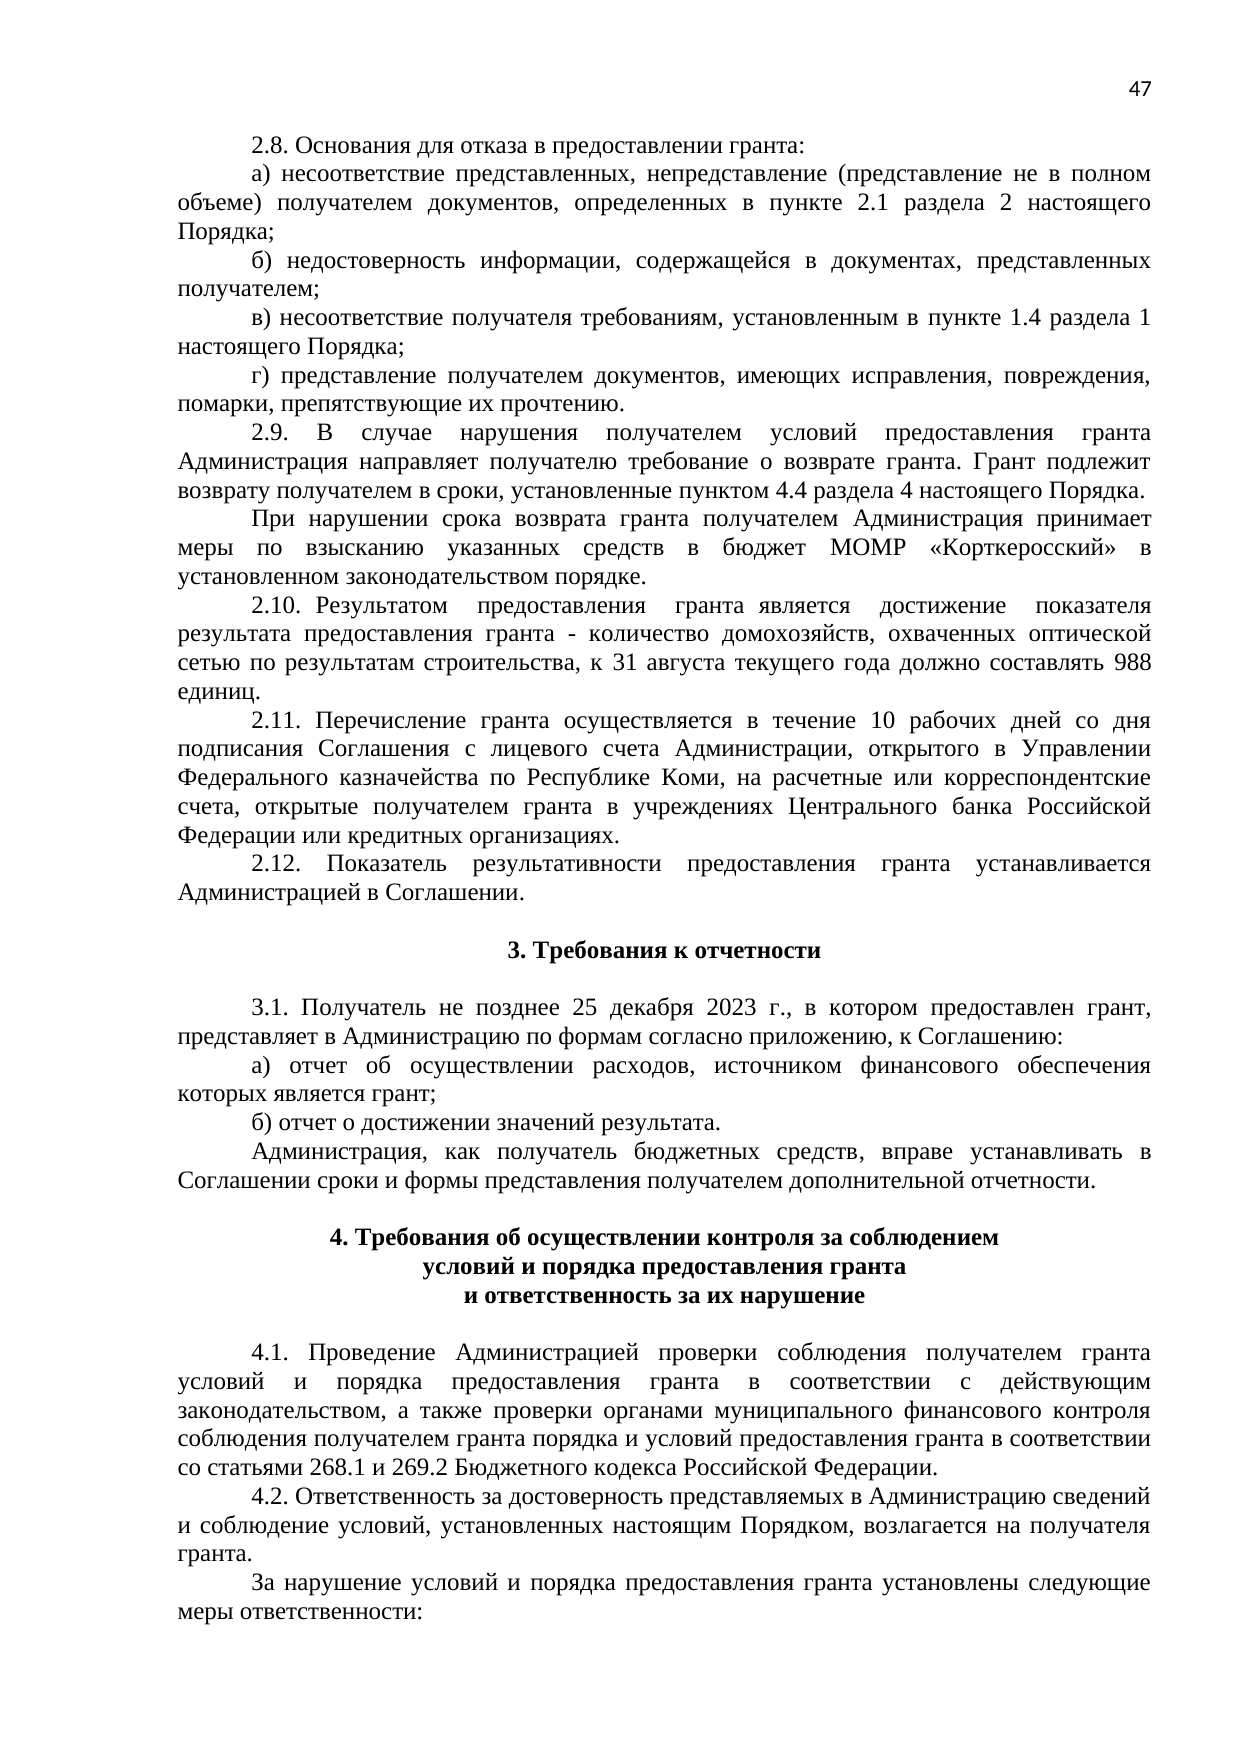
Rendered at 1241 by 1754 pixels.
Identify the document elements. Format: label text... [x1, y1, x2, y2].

text а) отчет об осуществлении расходов, источником финансового обеспечения которых является грант; [177, 1050, 1152, 1107]
text условий и порядка предоставления гранта [177, 1251, 1152, 1280]
text 4. Требования об осуществлении контроля за соблюдением [177, 1222, 1152, 1251]
text 2.10. Результатом предоставления гранта является достижение показателя результата предоставления гранта - количество домохозяйств, охваченных оптической сетью по результатам строительства, к 31 августа текущего года должно составлять 988 единиц. [177, 590, 1152, 705]
text 2.9. В случае нарушения получателем условий предоставления гранта Администрация направляет получателю требование о возврате гранта. Грант подлежит возврату получателем в сроки, установленные пунктом 4.4 раздела 4 настоящего Порядка. [177, 417, 1152, 503]
text б) недостоверность информации, содержащейся в документах, представленных получателем; [177, 245, 1152, 302]
text 3.1. Получатель не позднее 25 декабря 2023 г., в котором предоставлен грант, представляет в Администрацию по формам согласно приложению, к Соглашению: [177, 992, 1152, 1050]
text 2.8. Основания для отказа в предоставлении гранта: [177, 130, 1152, 158]
text За нарушение условий и порядка предоставления гранта установлены следующие меры ответственности: [177, 1567, 1152, 1625]
text и ответственность за их нарушение [177, 1280, 1152, 1308]
text в) несоответствие получателя требованиям, установленным в пункте 1.4 раздела 1 настоящего Порядка; [177, 302, 1152, 360]
text 2.12. Показатель результативности предоставления гранта устанавливается Администрацией в Соглашении. [177, 848, 1152, 906]
text г) представление получателем документов, имеющих исправления, повреждения, помарки, препятствующие их прочтению. [177, 360, 1152, 417]
text Администрация, как получатель бюджетных средств, вправе устанавливать в Соглашении сроки и формы представления получателем дополнительной отчетности. [177, 1136, 1152, 1193]
text б) отчет о достижении значений результата. [177, 1107, 1152, 1136]
text 4.1. Проведение Администрацией проверки соблюдения получателем гранта условий и порядка предоставления гранта в соответствии с действующим законодательством, а также проверки органами муниципального финансового контроля соблюдения получателем гранта порядка и условий предоставления гранта в соответствии со статьями 268.1 и 269.2 Бюджетного кодекса Российской Федерации. [177, 1337, 1152, 1481]
text а) несоответствие представленных, непредставление (представление не в полном объеме) получателем документов, определенных в пункте 2.1 раздела 2 настоящего Порядка; [177, 158, 1152, 245]
text 3. Требования к отчетности [177, 935, 1152, 963]
text При нарушении срока возврата гранта получателем Администрация принимает меры по взысканию указанных средств в бюджет МОМР «Корткеросский» в установленном законодательством порядке. [177, 503, 1152, 590]
text 2.11. Перечисление гранта осуществляется в течение 10 рабочих дней со дня подписания Соглашения с лицевого счета Администрации, открытого в Управлении Федерального казначейства по Республике Коми, на расчетные или корреспондентские счета, открытые получателем гранта в учреждениях Центрального банка Российской Федерации или кредитных организациях. [177, 705, 1152, 848]
text 4.2. Ответственность за достоверность представляемых в Администрацию сведений и соблюдение условий, установленных настоящим Порядком, возлагается на получателя гранта. [177, 1481, 1152, 1567]
